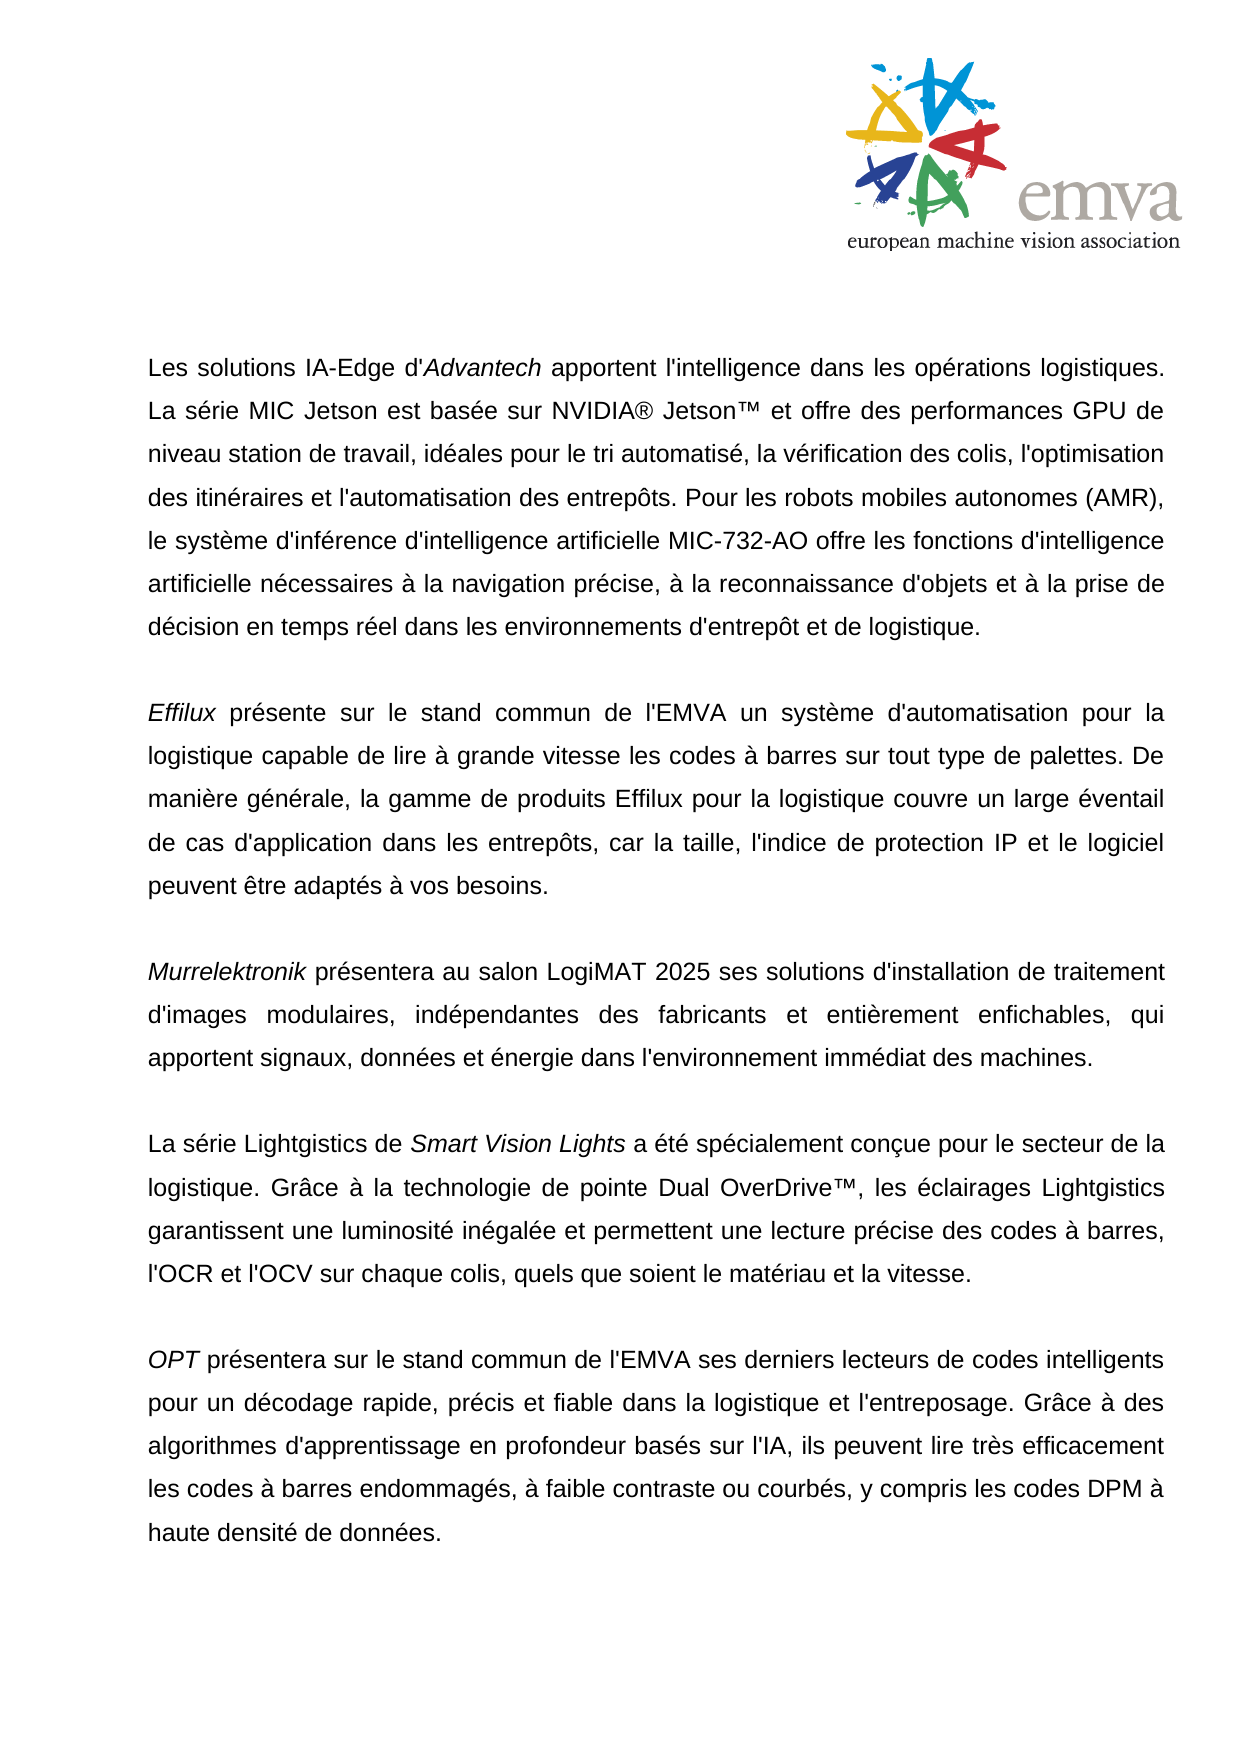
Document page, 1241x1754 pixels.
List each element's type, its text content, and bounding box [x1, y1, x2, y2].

picture [935, 86, 946, 106]
text Effilux présente sur le stand commun de l'EMVA un système d'automatisation pour la logistique capable de lire à grande vitesse les codes à barres sur tout type de palettes. De manière générale, la gamme de produits Effilux pour la logistique couvre un large éventail de cas d'application dans les entrepôts, car la taille, l'indice de protection IP et le logiciel peuvent être adaptés à vos besoins. [148, 698, 1167, 899]
picture [846, 58, 1183, 249]
text OPT présentera sur le stand commun de l'EMVA ses derniers lecteurs de codes intelligents pour un décodage rapide, précis et fiable dans la logistique et l'entreposage. Grâce à des algorithmes d'apprentissage en profondeur basés sur l'IA, ils peuvent lire très efficacement les codes à barres endommagés, à faible contraste ou courbés, y compris les codes DPM à haute densité de données. [148, 1345, 1167, 1546]
text Murrelektronik présentera au salon LogiMAT 2025 ses solutions d'installation de traitement d'images modulaires, indépendantes des fabricants et entièrement enfichables, qui apportent signaux, données et énergie dans l'environnement immédiat des machines. [148, 957, 1167, 1072]
text La série Lightgistics de Smart Vision Lights a été spécialement conçue pour le secteur de la logistique. Grâce à la technologie de pointe Dual OverDrive™, les éclairages Lightgistics garantissent une luminosité inégalée et permettent une lecture précise des codes à barres, l'OCR et l'OCV sur chaque colis, quels que soient le matériau et la vitesse. [148, 1129, 1167, 1288]
text Les solutions IA-Edge d'Advantech apportent l'intelligence dans les opérations logistiques. La série MIC Jetson est basée sur NVIDIA® Jetson™ et offre des performances GPU de niveau station de travail, idéales pour le tri automatisé, la vérification des colis, l'optimisation des itinéraires et l'automatisation des entrepôts. Pour les robots mobiles autonomes (AMR), le système d'inférence d'intelligence artificielle MIC-732-AO offre les fonctions d'intelligence artificielle nécessaires à la navigation précise, à la reconnaissance d'objets et à la prise de décision en temps réel dans les environnements d'entrepôt et de logistique. [148, 353, 1167, 641]
